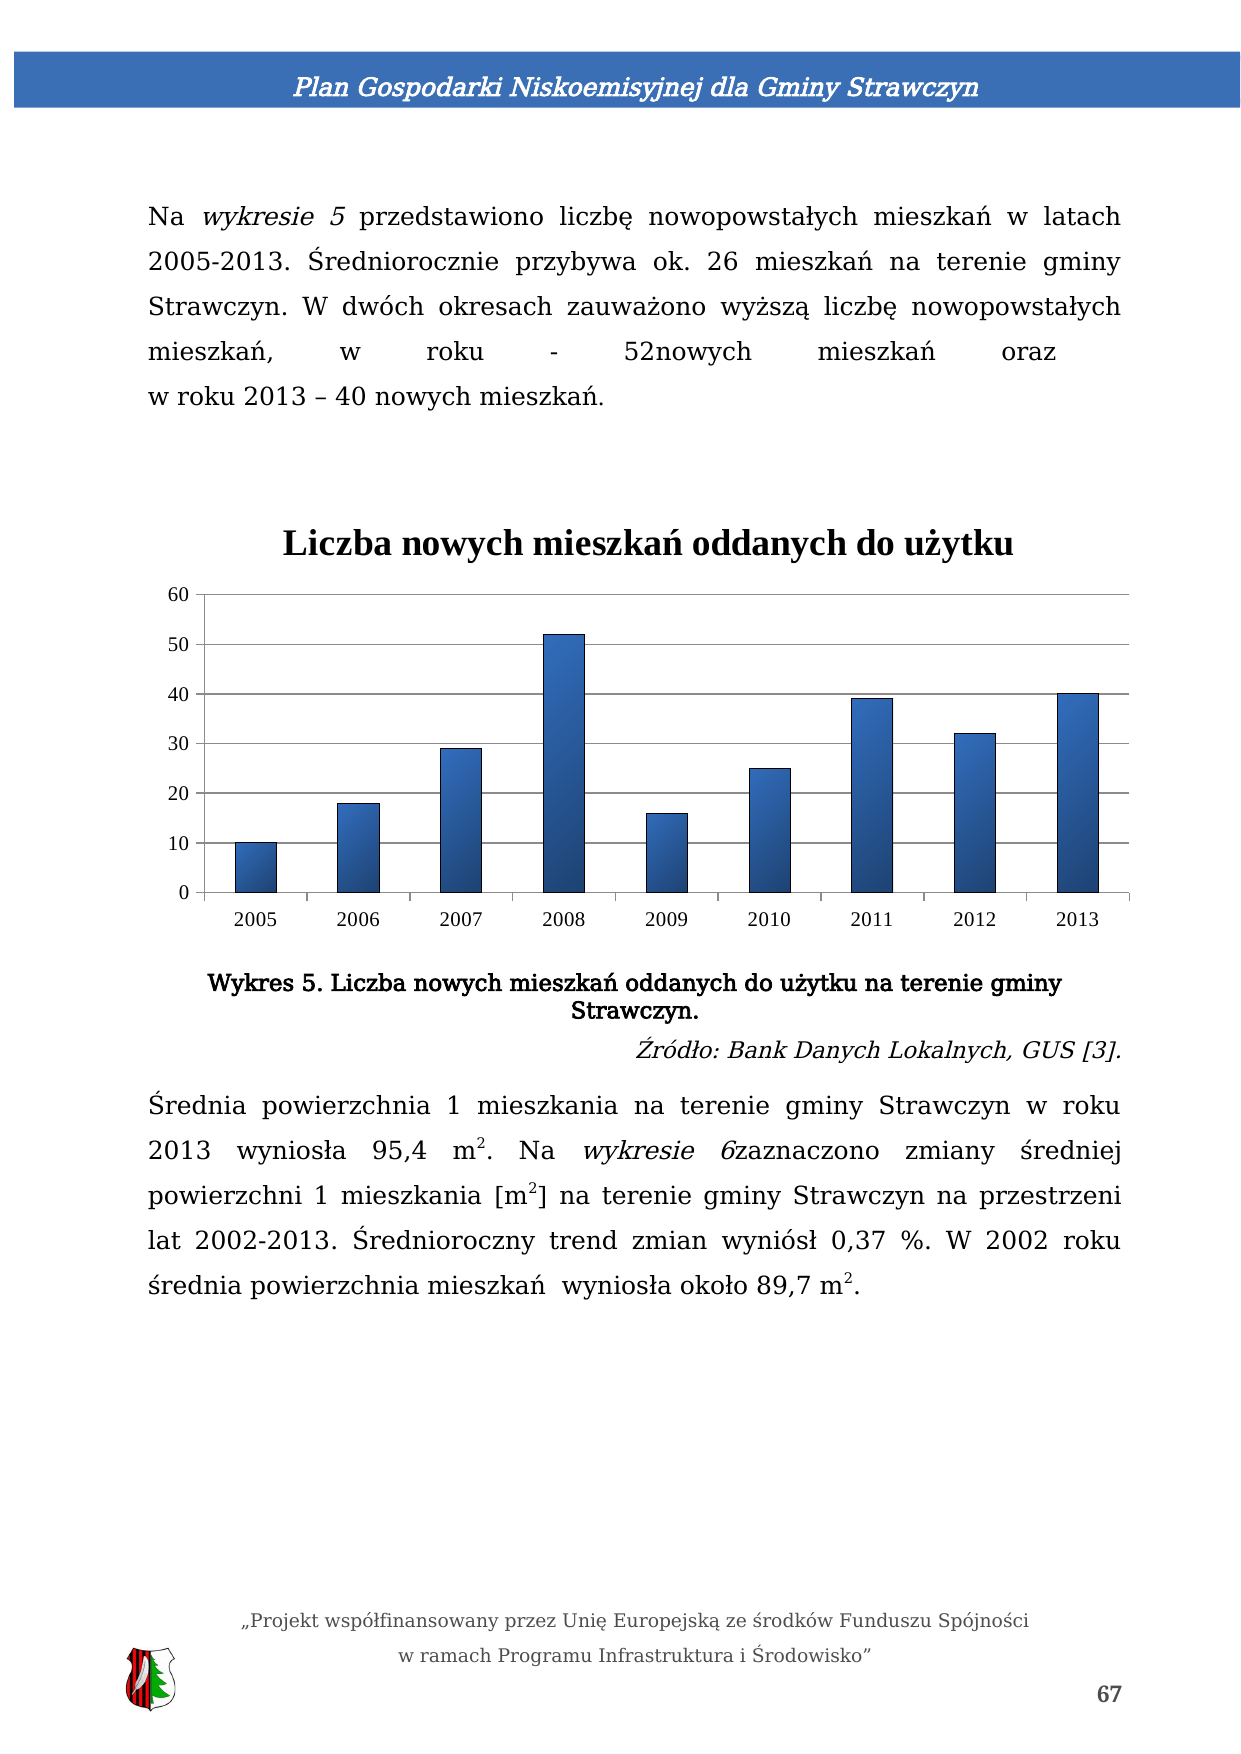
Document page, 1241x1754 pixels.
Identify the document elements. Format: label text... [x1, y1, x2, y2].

picture [125, 1647, 176, 1712]
text Na wykresie 5 przedstawiono liczbę nowopowstałych mieszkań w latach 2005-2013. Średniorocznie przybywa ok. 26 mieszkań na terenie gminy Strawczyn. W dwóch okresach zauważono wyższą liczbę nowopowstałych mieszkań, w roku - 52nowych mieszkań oraz w roku 2013 – 40 nowych mieszkań. [148, 200, 1122, 411]
text Średnia powierzchnia 1 mieszkania na terenie gminy Strawczyn w roku 2013 wyniosła 95,4 m2. Na wykresie 6zaznaczono zmiany średniej powierzchni 1 mieszkania [m2] na terenie gminy Strawczyn na przestrzeni lat 2002-2013. Średnioroczny trend zmian wyniósł 0,37 %. W 2002 roku średnia powierzchnia mieszkań wyniosła około 89,7 m2. [148, 1089, 1122, 1299]
text Źródło: Bank Danych Lokalnych, GUS [3]. [148, 1036, 1122, 1063]
text Wykres 5. Liczba nowych mieszkań oddanych do użytku na terenie gminy Strawczyn. [148, 968, 1122, 1023]
